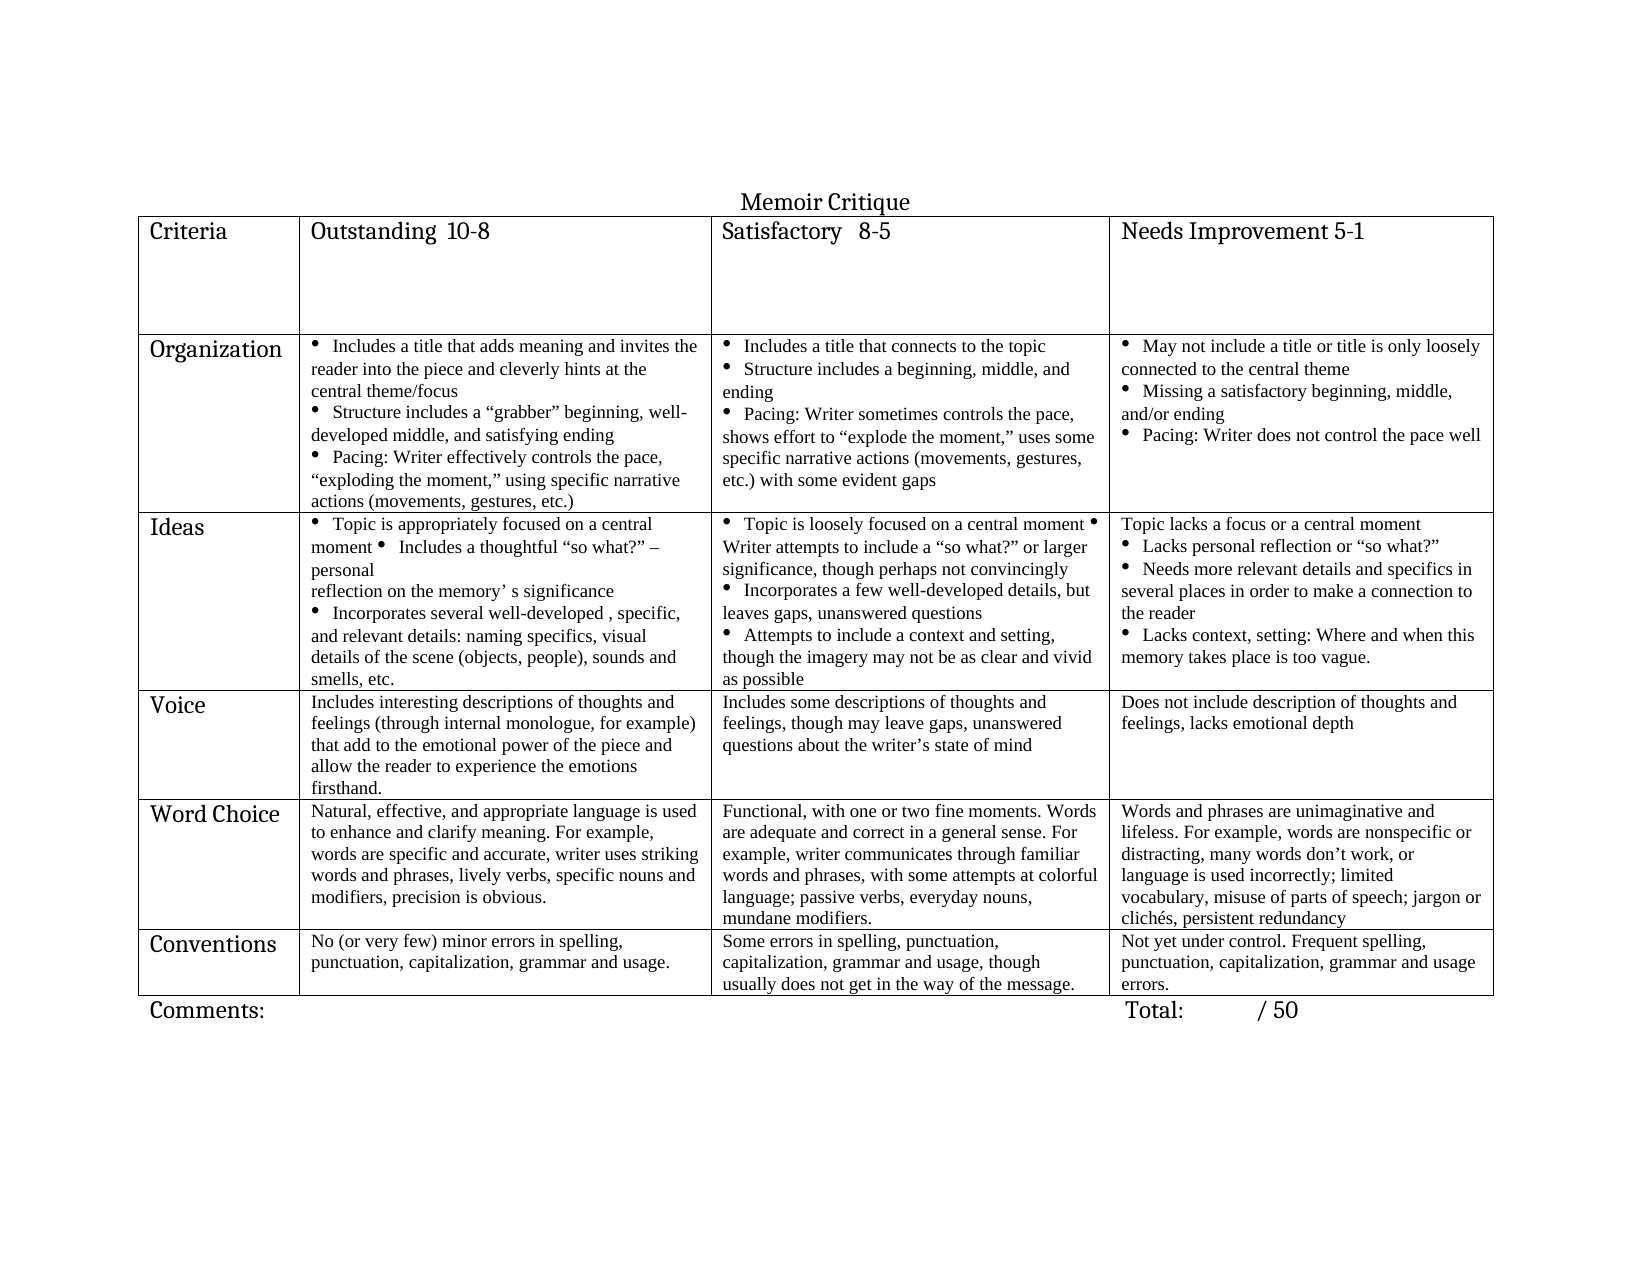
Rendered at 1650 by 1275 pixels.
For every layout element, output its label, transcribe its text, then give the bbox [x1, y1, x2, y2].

text Memoir Critique [150, 187, 1500, 216]
table_cell No (or very few) minor errors in spelling, punctuation, capitalization, grammar and usage. [300, 930, 711, 994]
table_cell Not yet under control. Frequent spelling, punctuation, capitalization, grammar and usage errors. [1110, 930, 1493, 994]
table_cell Functional, with one or two fine moments. Words are adequate and correct in a general sense. For example, writer communicates through familiar words and phrases, with some attempts at colorful language; passive verbs, everyday nouns, mundane modifiers. [712, 800, 1109, 929]
table_cell Organization [139, 335, 299, 512]
table_header Needs Improvement 5-1 [1110, 217, 1493, 334]
text Comments: Total: / 50 [150, 996, 1500, 1024]
table_cell Topic lacks a focus or a central moment • Lacks personal reflection or “so what?” • Needs more relevant details and specifics in several places in order to make a connection to the reader • Lacks context, setting: Where and when this memory takes place is too vague. [1110, 513, 1493, 689]
table_cell Voice [139, 691, 299, 798]
table_header Criteria [139, 217, 299, 334]
table_cell Does not include description of thoughts and feelings, lacks emotional depth [1110, 691, 1493, 798]
table_cell Includes interesting descriptions of thoughts and feelings (through internal monologue, for example) that add to the emotional power of the piece and allow the reader to experience the emotions firsthand. [300, 691, 711, 798]
table_cell • Topic is loosely focused on a central moment • Writer attempts to include a “so what?” or larger significance, though perhaps not convincingly • Incorporates a few well-developed details, but leaves gaps, unanswered questions • Attempts to include a context and setting, though the imagery may not be as clear and vivid as possible [712, 513, 1109, 689]
table_header Outstanding 10-8 [300, 217, 711, 334]
table_cell Conventions [139, 930, 299, 994]
table_cell • Includes a title that connects to the topic • Structure includes a beginning, middle, and ending • Pacing: Writer sometimes controls the pace, shows effort to “explode the moment,” uses some specific narrative actions (movements, gestures, etc.) with some evident gaps [712, 335, 1109, 512]
table_cell Ideas [139, 513, 299, 689]
table_cell Some errors in spelling, punctuation, capitalization, grammar and usage, though usually does not get in the way of the message. [712, 930, 1109, 994]
table_cell • Topic is appropriately focused on a central moment • Includes a thoughtful “so what?” – personal reflection on the memory’ s significance • Incorporates several well-developed , specific, and relevant details: naming specifics, visual details of the scene (objects, people), sounds and smells, etc. [300, 513, 711, 689]
table_cell • May not include a title or title is only loosely connected to the central theme • Missing a satisfactory beginning, middle, and/or ending • Pacing: Writer does not control the pace well [1110, 335, 1493, 512]
table_cell Words and phrases are unimaginative and lifeless. For example, words are nonspecific or distracting, many words don’t work, or language is used incorrectly; limited vocabulary, misuse of parts of speech; jargon or clichés, persistent redundancy [1110, 800, 1493, 929]
table_header Satisfactory 8-5 [712, 217, 1109, 334]
table_cell Word Choice [139, 800, 299, 929]
table_cell • Includes a title that adds meaning and invites the reader into the piece and cleverly hints at the central theme/focus • Structure includes a “grabber” beginning, well- developed middle, and satisfying ending • Pacing: Writer effectively controls the pace, “exploding the moment,” using specific narrative actions (movements, gestures, etc.) [300, 335, 711, 512]
table_cell Natural, effective, and appropriate language is used to enhance and clarify meaning. For example, words are specific and accurate, writer uses striking words and phrases, lively verbs, specific nouns and modifiers, precision is obvious. [300, 800, 711, 929]
table_cell Includes some descriptions of thoughts and feelings, though may leave gaps, unanswered questions about the writer’s state of mind [712, 691, 1109, 798]
